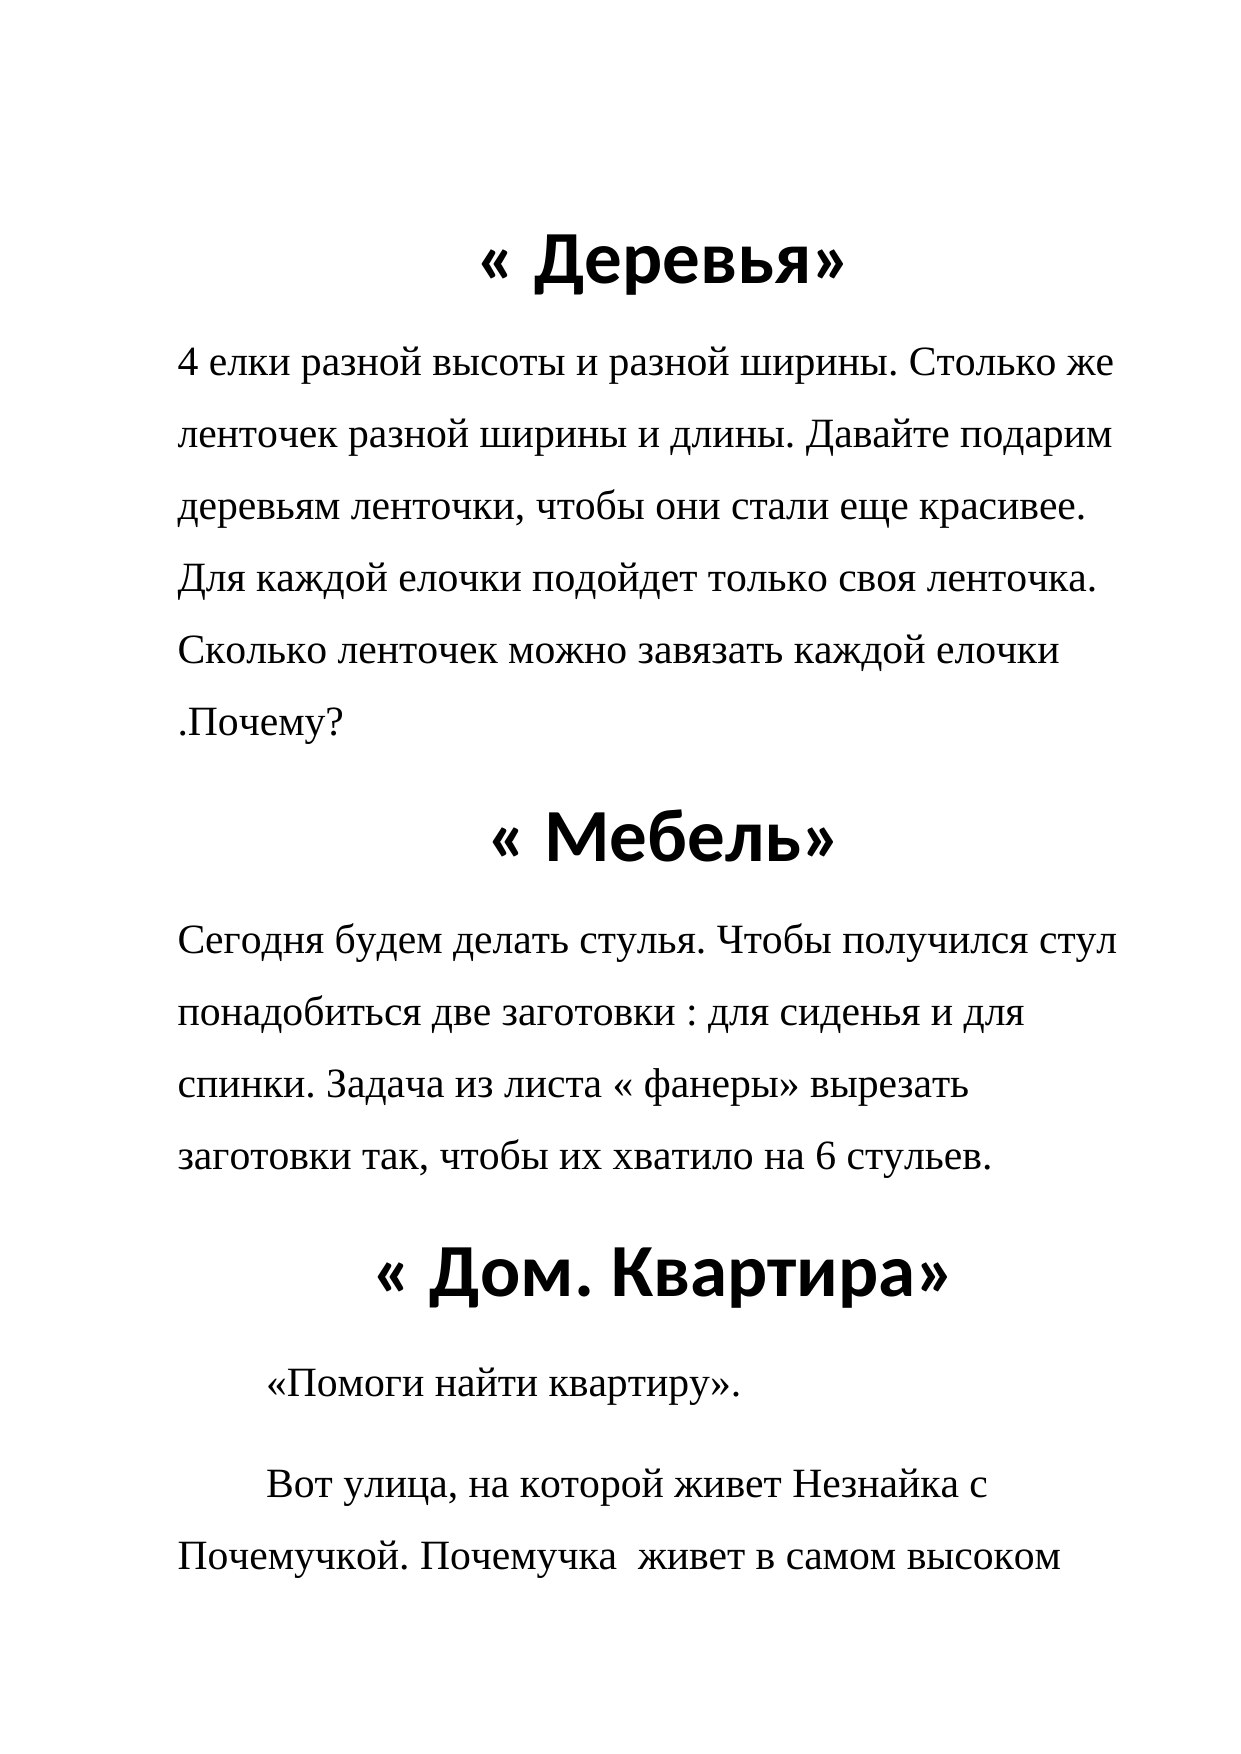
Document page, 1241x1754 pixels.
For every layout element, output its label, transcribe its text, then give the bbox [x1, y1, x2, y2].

text Сегодня будем делать стулья. Чтобы получился стул понадобиться две заготовки : для сиденья и для спинки. Задача из листа « фанеры» вырезать заготовки так, чтобы их хватило на 6 стульев. [177, 915, 1152, 1178]
text « Мебель» [177, 789, 1152, 881]
text « Дом. Квартира» [177, 1223, 1152, 1315]
text 4 елки разной высоты и разной ширины. Столько же ленточек разной ширины и длины. Давайте подарим деревьям ленточки, чтобы они стали еще красивее. Для каждой елочки подойдет только своя ленточка. Сколько ленточек можно завязать каждой елочки .Почему? [177, 337, 1152, 744]
text « Деревья» [177, 211, 1152, 302]
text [177, 1459, 1152, 1578]
text «Помоги найти квартиру». [177, 1358, 1152, 1406]
